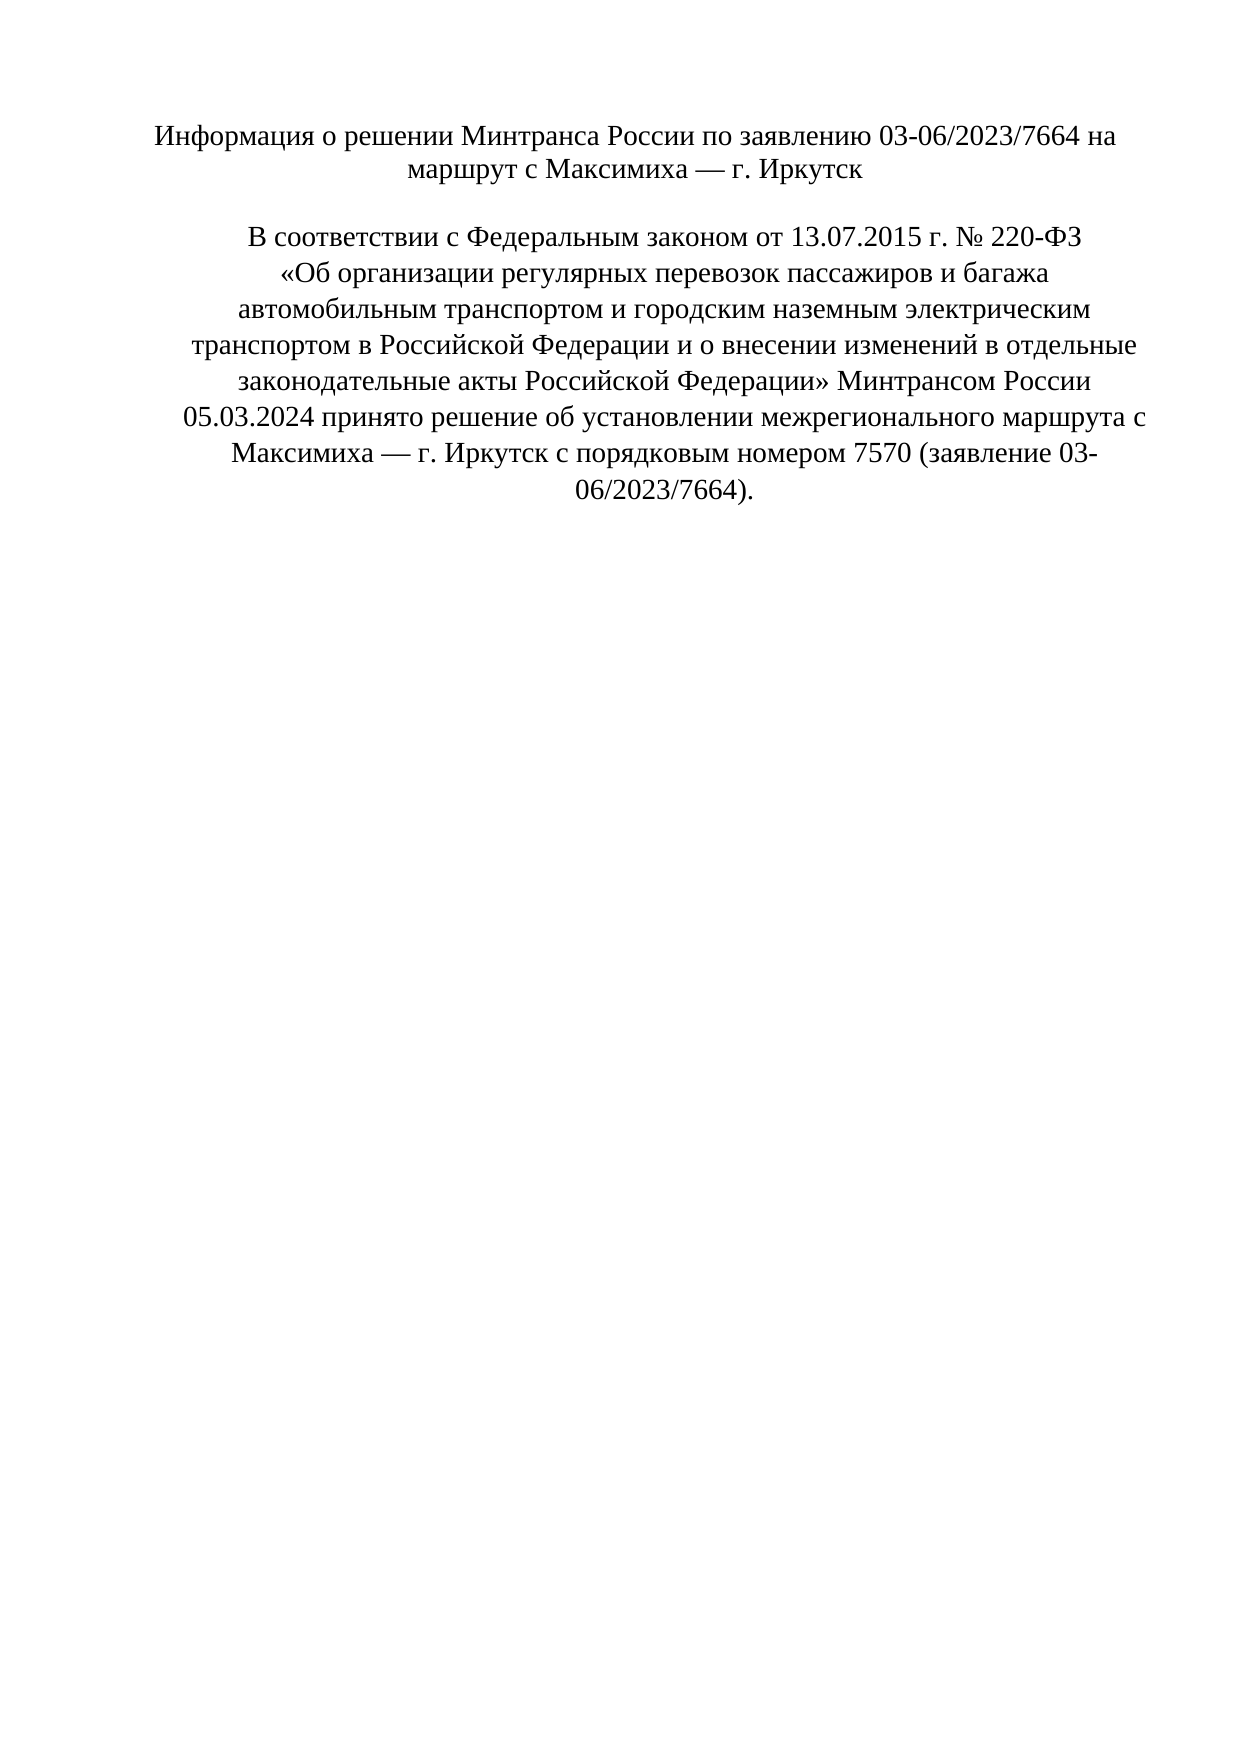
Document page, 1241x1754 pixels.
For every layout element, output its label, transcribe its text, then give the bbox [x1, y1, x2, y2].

text Информация о решении Минтранса России по заявлению 03-06/2023/7664 на маршрут с Максимиха — г. Иркутск [118, 118, 1152, 185]
text В соответствии с Федеральным законом от 13.07.2015 г. № 220-ФЗ «Об организации регулярных перевозок пассажиров и багажа автомобильным транспортом и городским наземным электрическим транспортом в Российской Федерации и о внесении изменений в отдельные законодательные акты Российской Федерации» Минтрансом России 05.03.2024 принято решение об установлении межрегионального маршрута с Максимиха — г. Иркутск с порядковым номером 7570 (заявление 03-06/2023/7664). [177, 219, 1152, 505]
